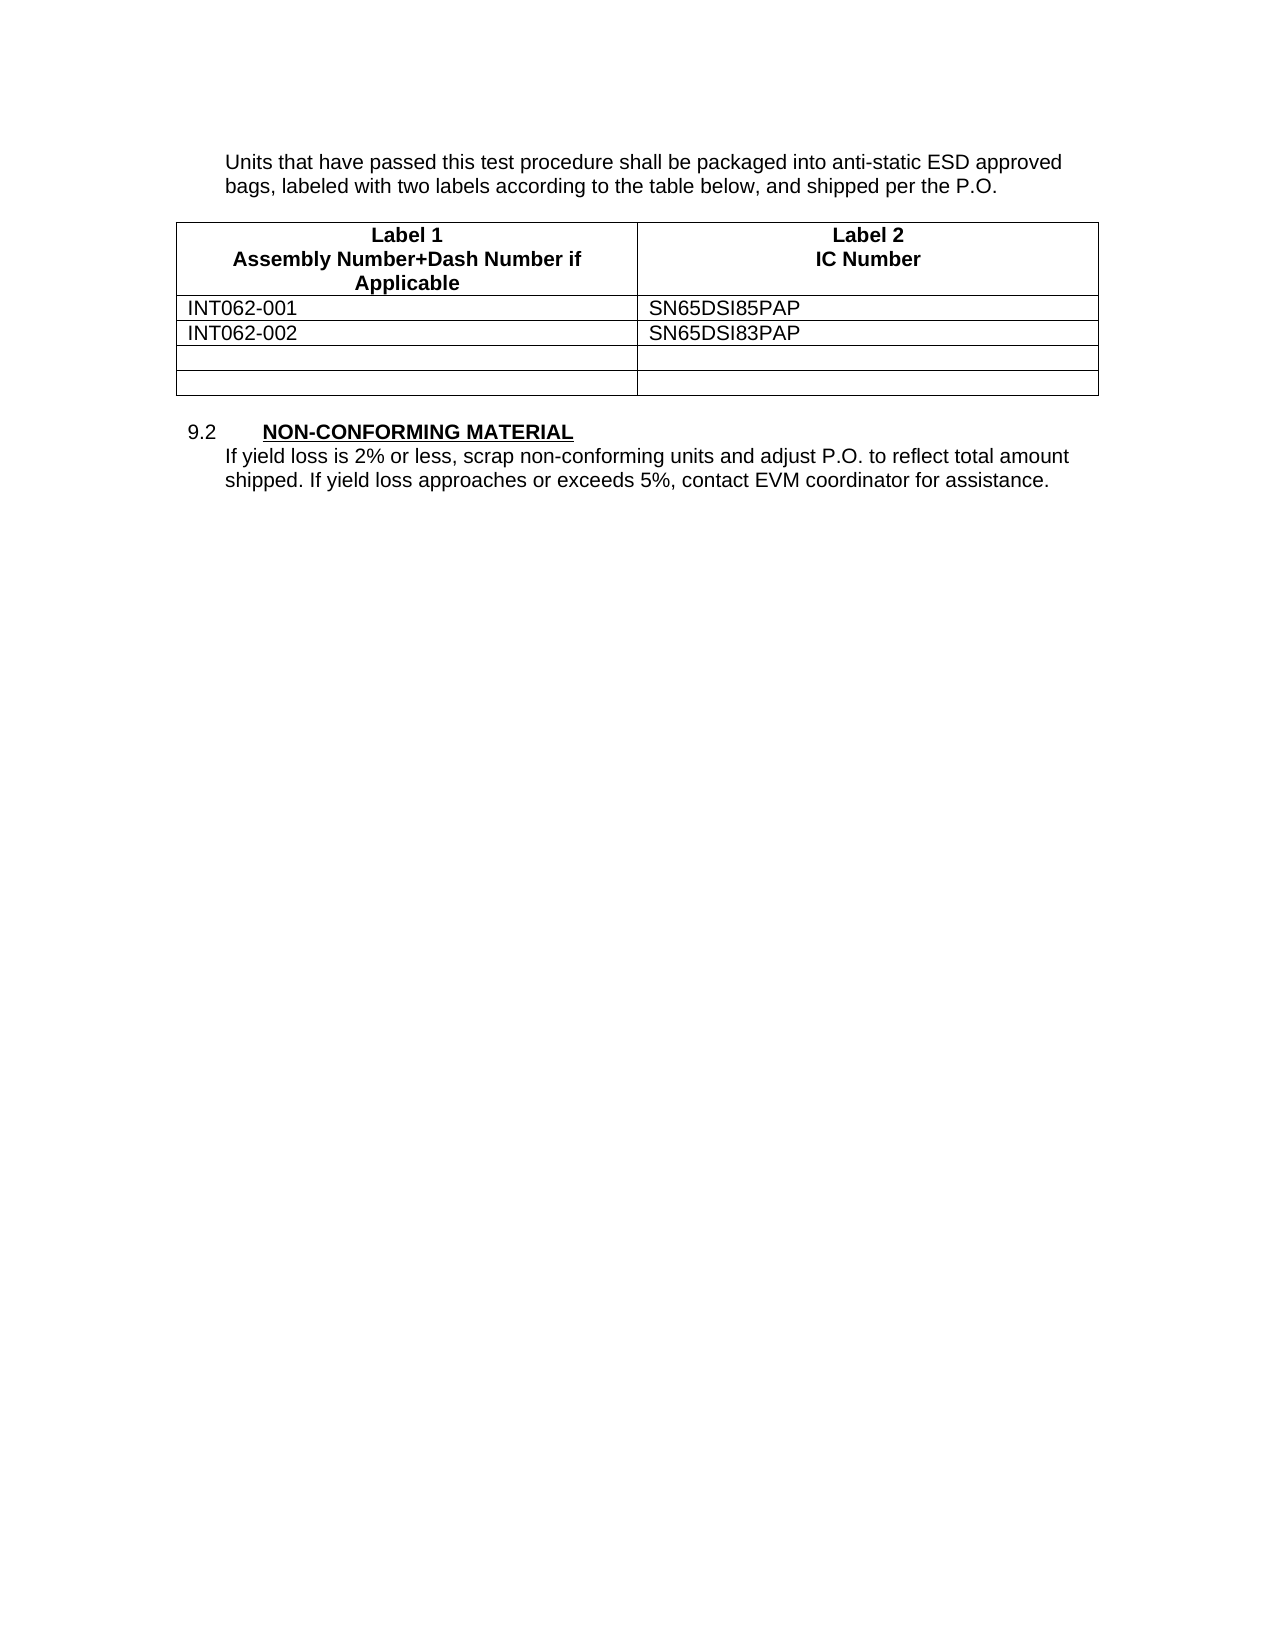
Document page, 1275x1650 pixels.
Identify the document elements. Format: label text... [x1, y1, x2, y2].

table_cell INT062-002 [177, 321, 637, 345]
table_cell [177, 346, 637, 370]
text Units that have passed this test procedure shall be packaged into anti-static ESD approved bags, labeled with two labels according to the table below, and shipped per the P.O. [225, 150, 1087, 198]
table_header Label 1 Assembly Number+Dash Number if Applicable [177, 223, 637, 295]
list NON-CONFORMING MATERIAL [187, 420, 1087, 444]
table_header Label 2 IC Number [638, 223, 1098, 295]
table_cell INT062-001 [177, 296, 637, 320]
table_cell [177, 371, 637, 395]
table_cell [638, 371, 1098, 395]
text If yield loss is 2% or less, scrap non-conforming units and adjust P.O. to reflect total amount shipped. If yield loss approaches or exceeds 5%, contact EVM coordinator for assistance. [225, 444, 1087, 492]
table_cell SN65DSI85PAP [638, 296, 1098, 320]
table_cell SN65DSI83PAP [638, 321, 1098, 345]
table_cell [638, 346, 1098, 370]
